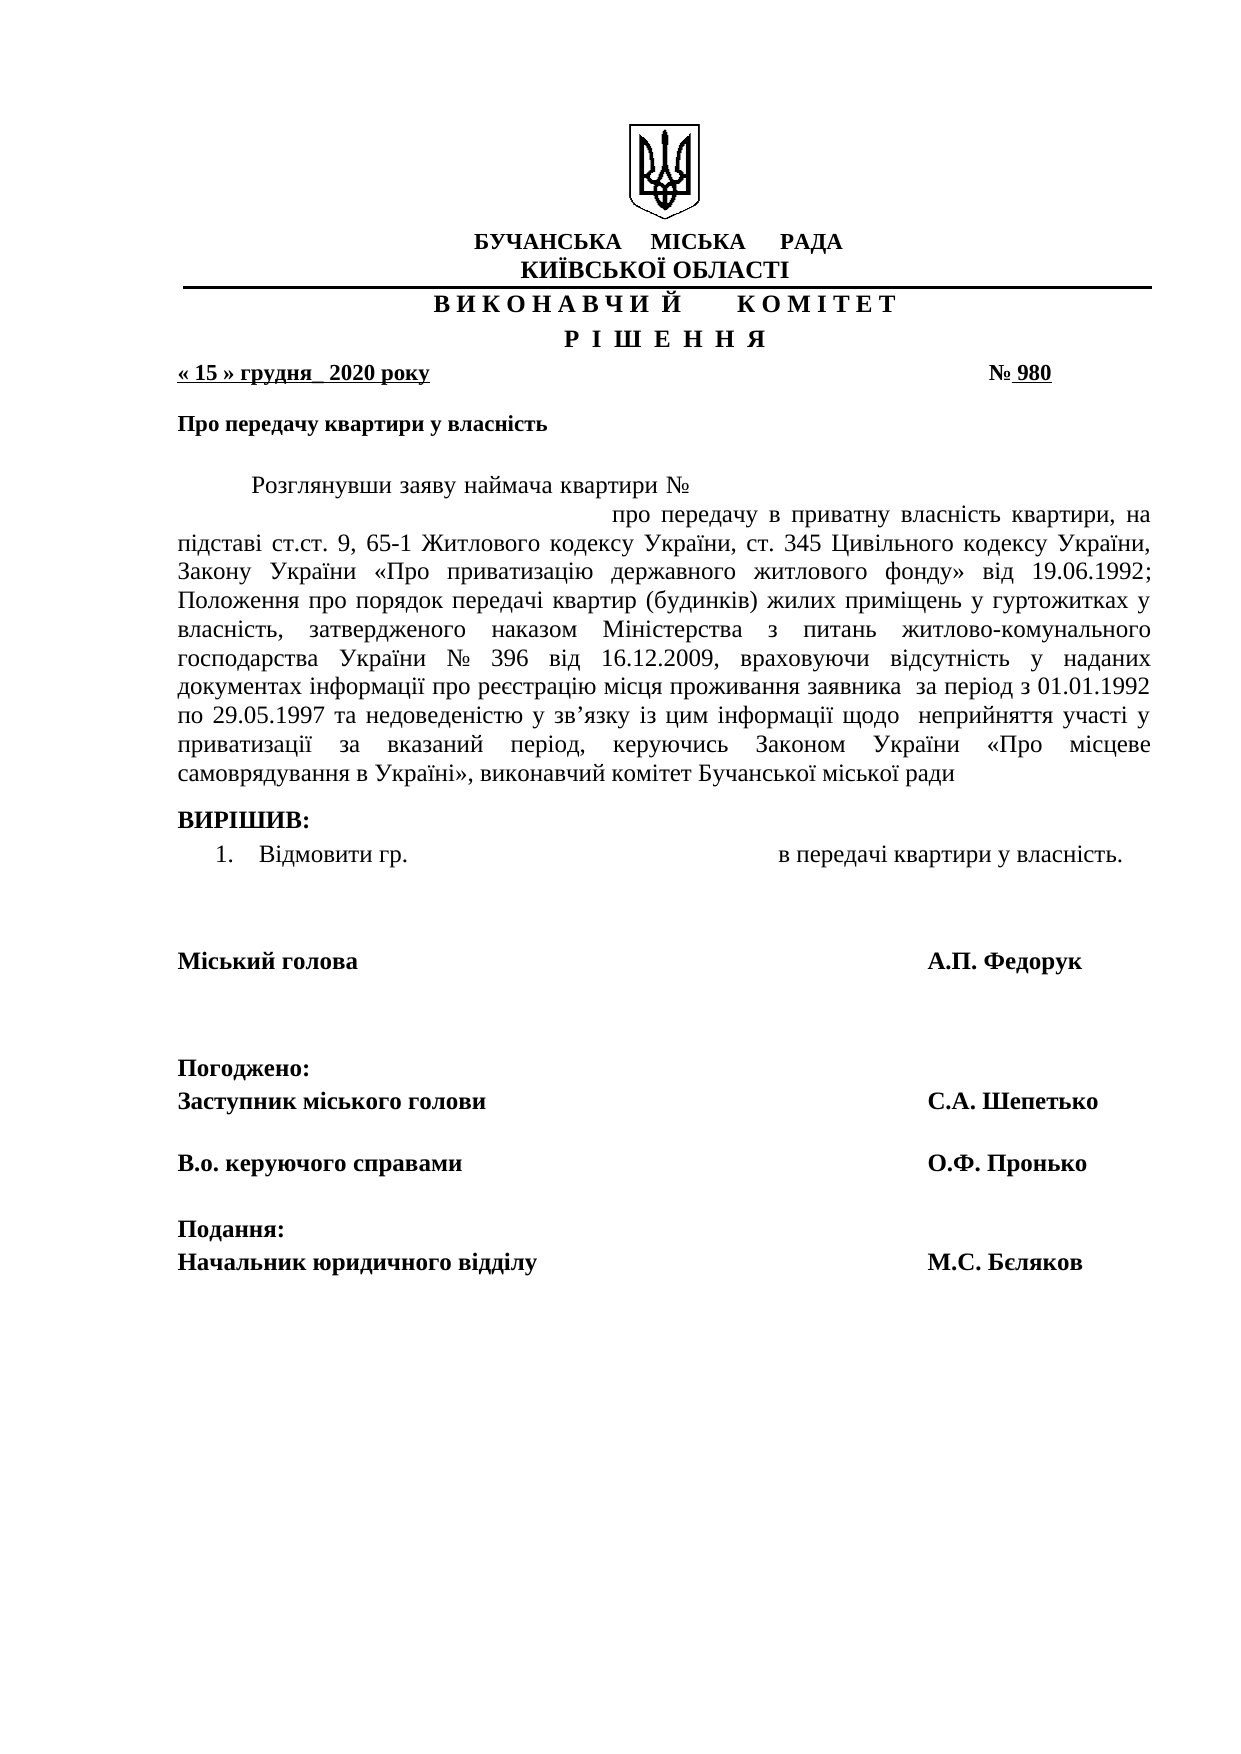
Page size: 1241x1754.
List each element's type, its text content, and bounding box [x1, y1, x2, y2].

text « 15 » грудня_ 2020 року № 980 [177, 359, 1152, 385]
text Начальник юридичного відділу М.С. Бєляков [177, 1247, 1152, 1276]
text В.о. керуючого справами О.Ф. Пронько [177, 1148, 1152, 1177]
list Відмовити гр. Артем’єву Олександру Ігоровичу в передачі квартири у власність. [215, 839, 1152, 867]
text Розглянувши заяву наймача квартири № 48 за адресою: м. Буча, вул. Б.Гмирі, буд. 11-а, Артем’єва Олександра Ігоровича про передачу в приватну власність квартири, на підставі ст.ст. 9, 65-1 Житлового кодексу України, ст. 345 Цивільного кодексу України, Закону України «Про приватизацію державного житлового фонду» від 19.06.1992; Положення про порядок передачі квартир (будинків) жилих приміщень у гуртожитках у власність, затвердженого наказом Міністерства з питань житлово-комунального господарства України № 396 від 16.12.2009, враховуючи відсутність у наданих документах інформації про реєстрацію місця проживання заявника за період з 01.01.1992 по 29.05.1997 та недоведеністю у зв’язку із цим інформації щодо неприйняття участі у приватизації за вказаний період, керуючись Законом України «Про місцеве самоврядування в Україні», виконавчий комітет Бучанської міської ради [177, 470, 1152, 786]
text Подання: [177, 1214, 1152, 1243]
subtitle КИЇВСЬКОЇ ОБЛАСТІ ПРОЕКТ [183, 255, 1152, 286]
subtitle В И К О Н А В Ч И Й К О М І Т Е Т [177, 289, 1152, 317]
text Про передачу квартири у власність [177, 410, 1152, 436]
text ВИРІШИВ: [177, 806, 1152, 834]
text Заступник міського голови С.А. Шепетько [177, 1086, 1152, 1115]
text Погоджено: [177, 1053, 1152, 1082]
text Міський голова А.П. Федорук [177, 946, 1152, 974]
text БУЧАНСЬКА МІСЬКА РАДА ПРОЕКТ [183, 228, 1152, 255]
subtitle Р І Ш Е Н Н Я [177, 324, 1152, 352]
